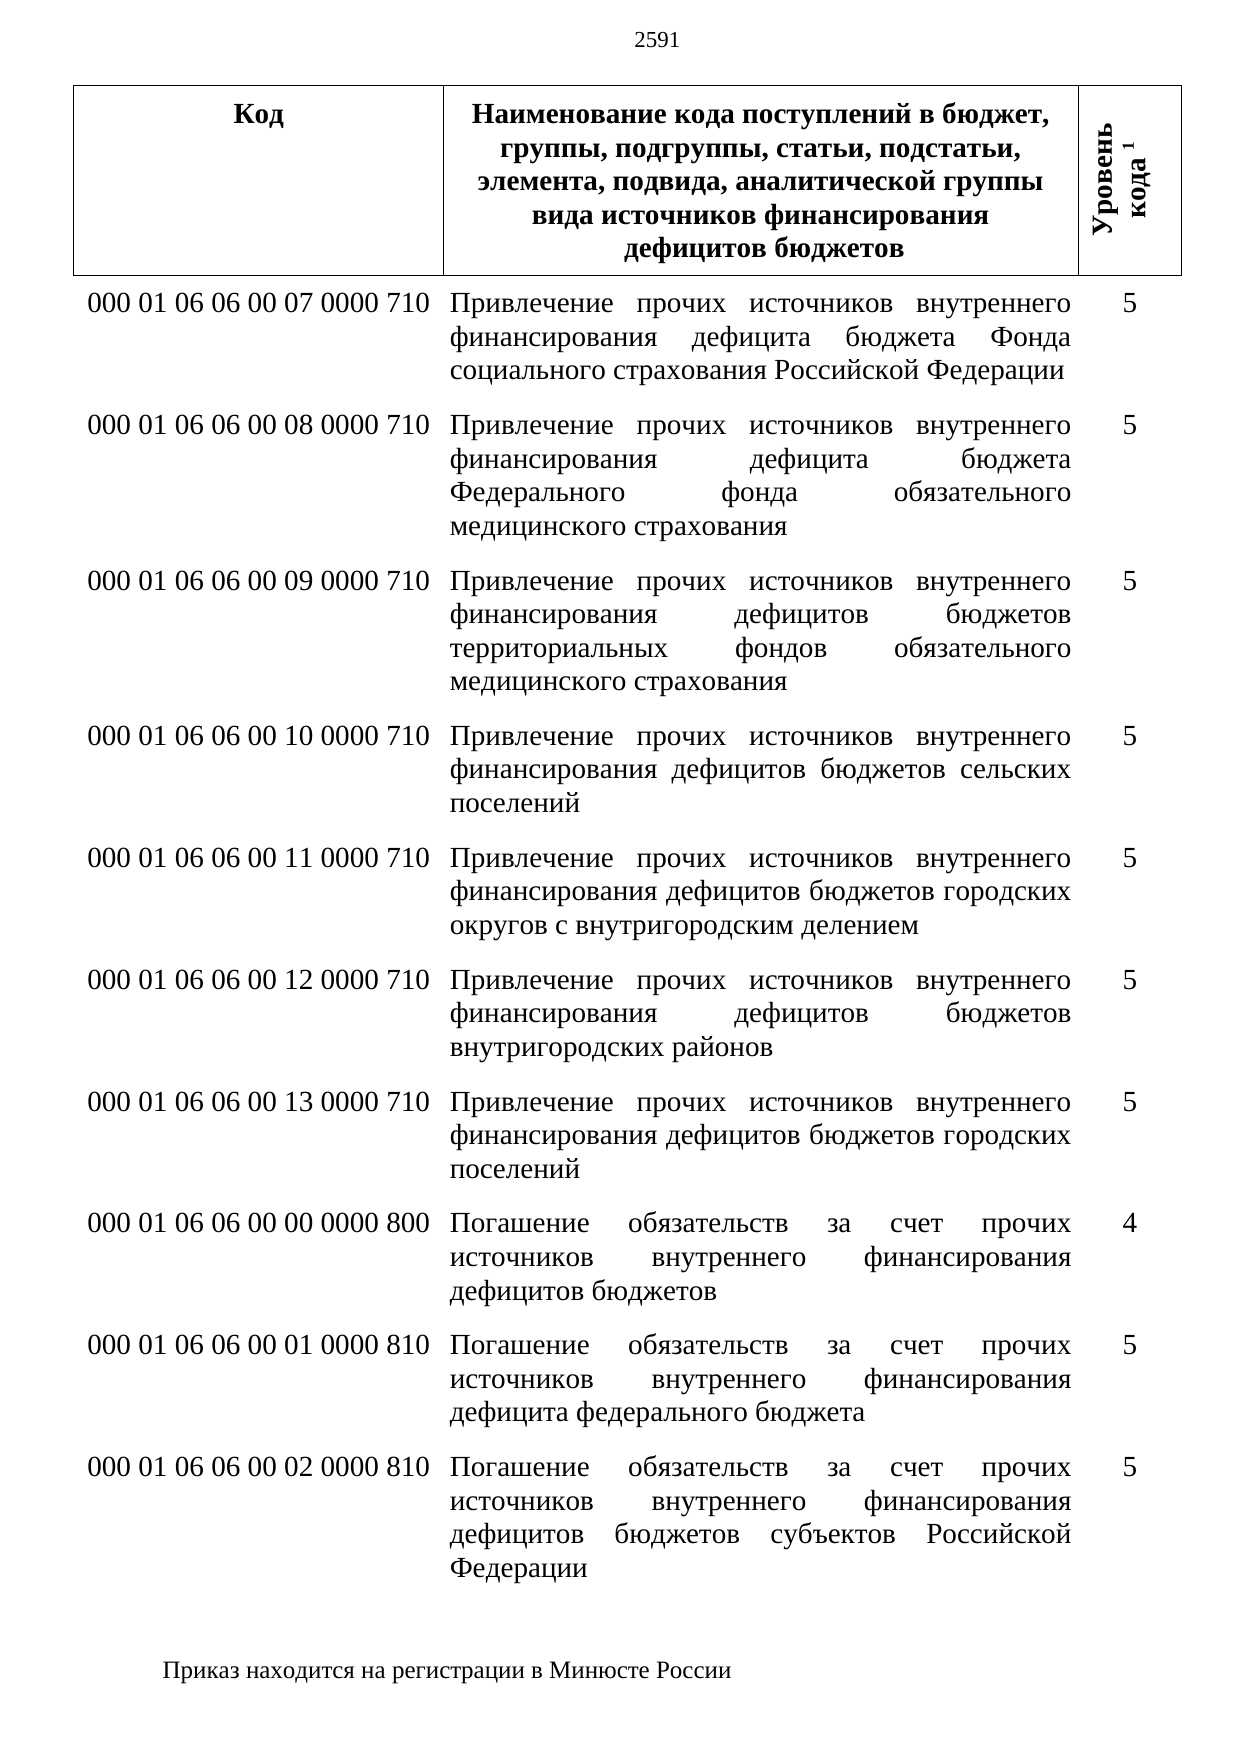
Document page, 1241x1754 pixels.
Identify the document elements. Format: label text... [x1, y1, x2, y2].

table_cell 000 01 06 06 00 07 0000 710 [74, 276, 443, 397]
table_cell Привлечение прочих источников внутреннего финансирования дефицита бюджета Федерального фонда обязательного медицинского страхования [443, 397, 1078, 552]
table_cell 000 01 06 06 00 11 0000 710 [74, 829, 443, 951]
table_cell 000 01 06 06 00 09 0000 710 [74, 552, 443, 707]
table_cell 000 01 06 06 00 10 0000 710 [74, 708, 443, 829]
table_cell 5 [1078, 1439, 1181, 1594]
table_cell 000 01 06 06 00 02 0000 810 [74, 1439, 443, 1594]
table_cell 5 [1078, 1317, 1181, 1439]
table_cell 000 01 06 06 00 00 0000 800 [74, 1195, 443, 1317]
table_cell Привлечение прочих источников внутреннего финансирования дефицитов бюджетов городских поселений [443, 1073, 1078, 1195]
table_header Уровень кода 1 [1079, 86, 1181, 275]
table_cell Привлечение прочих источников внутреннего финансирования дефицита бюджета Фонда социального страхования Российской Федерации [443, 276, 1078, 397]
table_cell Привлечение прочих источников внутреннего финансирования дефицитов бюджетов внутригородских районов [443, 951, 1078, 1073]
table_cell Погашение обязательств за счет прочих источников внутреннего финансирования дефицитов бюджетов [443, 1195, 1078, 1317]
table_cell 5 [1078, 552, 1181, 707]
table_cell 5 [1078, 951, 1181, 1073]
table_cell 000 01 06 06 00 01 0000 810 [74, 1317, 443, 1439]
table_header Код [74, 86, 443, 275]
table_header Наименование кода поступлений в бюджет, группы, подгруппы, статьи, подстатьи, элемента, подвида, аналитической группы вида источников финансирования дефицитов бюджетов [444, 86, 1078, 275]
table_cell 4 [1078, 1195, 1181, 1317]
table_cell 5 [1078, 397, 1181, 552]
table_cell 5 [1078, 276, 1181, 397]
table_cell 5 [1078, 1073, 1181, 1195]
table_cell 5 [1078, 829, 1181, 951]
table_cell Привлечение прочих источников внутреннего финансирования дефицитов бюджетов городских округов с внутригородским делением [443, 829, 1078, 951]
table_cell 000 01 06 06 00 12 0000 710 [74, 951, 443, 1073]
table_cell Привлечение прочих источников внутреннего финансирования дефицитов бюджетов территориальных фондов обязательного медицинского страхования [443, 552, 1078, 707]
table_cell 5 [1078, 708, 1181, 829]
table_cell 000 01 06 06 00 13 0000 710 [74, 1073, 443, 1195]
table_cell Привлечение прочих источников внутреннего финансирования дефицитов бюджетов сельских поселений [443, 708, 1078, 829]
table_cell Погашение обязательств за счет прочих источников внутреннего финансирования дефицитов бюджетов субъектов Российской Федерации [443, 1439, 1078, 1594]
table_cell Погашение обязательств за счет прочих источников внутреннего финансирования дефицита федерального бюджета [443, 1317, 1078, 1439]
table_cell 000 01 06 06 00 08 0000 710 [74, 397, 443, 552]
